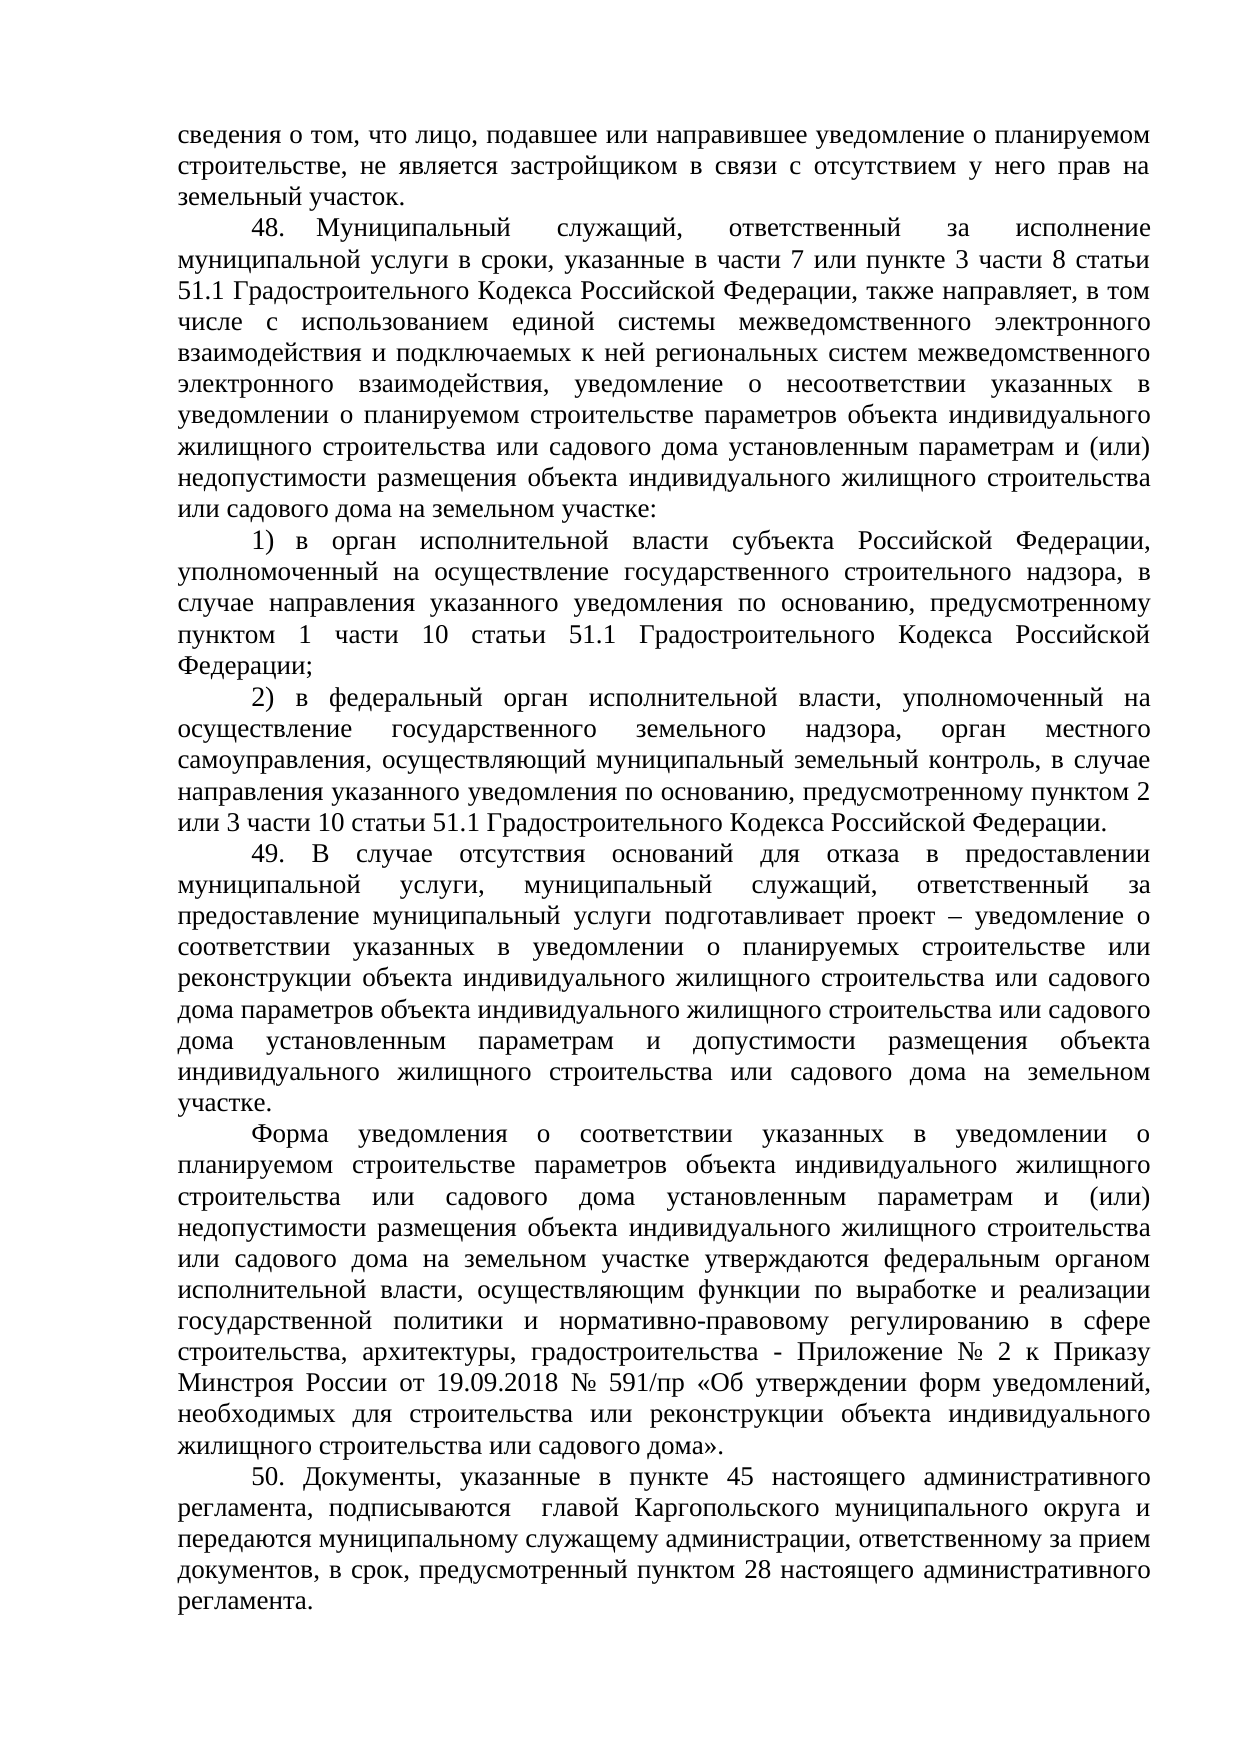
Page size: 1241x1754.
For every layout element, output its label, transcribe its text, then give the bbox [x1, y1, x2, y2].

text 49. В случае отсутствия оснований для отказа в предоставлении муниципальной услуги, муниципальный служащий, ответственный за предоставление муниципальный услуги подготавливает проект – уведомление о соответствии указанных в уведомлении о планируемых строительстве или реконструкции объекта индивидуального жилищного строительства или садового дома параметров объекта индивидуального жилищного строительства или садового дома установленным параметрам и допустимости размещения объекта индивидуального жилищного строительства или садового дома на земельном участке. [177, 837, 1152, 1117]
text 48. Муниципальный служащий, ответственный за исполнение муниципальной услуги в сроки, указанные в части 7 или пункте 3 части 8 статьи 51.1 Градостроительного Кодекса Российской Федерации, также направляет, в том числе с использованием единой системы межведомственного электронного взаимодействия и подключаемых к ней региональных систем межведомственного электронного взаимодействия, уведомление о несоответствии указанных в уведомлении о планируемом строительстве параметров объекта индивидуального жилищного строительства или садового дома установленным параметрам и (или) недопустимости размещения объекта индивидуального жилищного строительства или садового дома на земельном участке: [177, 212, 1152, 523]
list в орган исполнительной власти субъекта Российской Федерации, уполномоченный на осуществление государственного строительного надзора, в случае направления указанного уведомления по основанию, предусмотренному пунктом 1 части 10 статьи 51.1 Градостроительного Кодекса Российской Федерации; [177, 523, 1152, 680]
text 50. Документы, указанные в пункте 45 настоящего административного регламента, подписываются главой Каргопольского муниципального округа и передаются муниципальному служащему администрации, ответственному за прием документов, в срок, предусмотренный пунктом 28 настоящего административного регламента. [177, 1460, 1152, 1616]
text Форма уведомления о соответствии указанных в уведомлении о планируемом строительстве параметров объекта индивидуального жилищного строительства или садового дома установленным параметрам и (или) недопустимости размещения объекта индивидуального жилищного строительства или садового дома на земельном участке утверждаются федеральным органом исполнительной власти, осуществляющим функции по выработке и реализации государственной политики и нормативно-правовому регулированию в сфере строительства, архитектуры, градостроительства - Приложение № 2 к Приказу Минстроя России от 19.09.2018 № 591/пр «Об утверждении форм уведомлений, необходимых для строительства или реконструкции объекта индивидуального жилищного строительства или садового дома». [177, 1117, 1152, 1460]
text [177, 118, 1152, 212]
list в федеральный орган исполнительной власти, уполномоченный на осуществление государственного земельного надзора, орган местного самоуправления, осуществляющий муниципальный земельный контроль, в случае направления указанного уведомления по основанию, предусмотренному пунктом 2 или 3 части 10 статьи 51.1 Градостроительного Кодекса Российской Федерации. [177, 680, 1152, 837]
